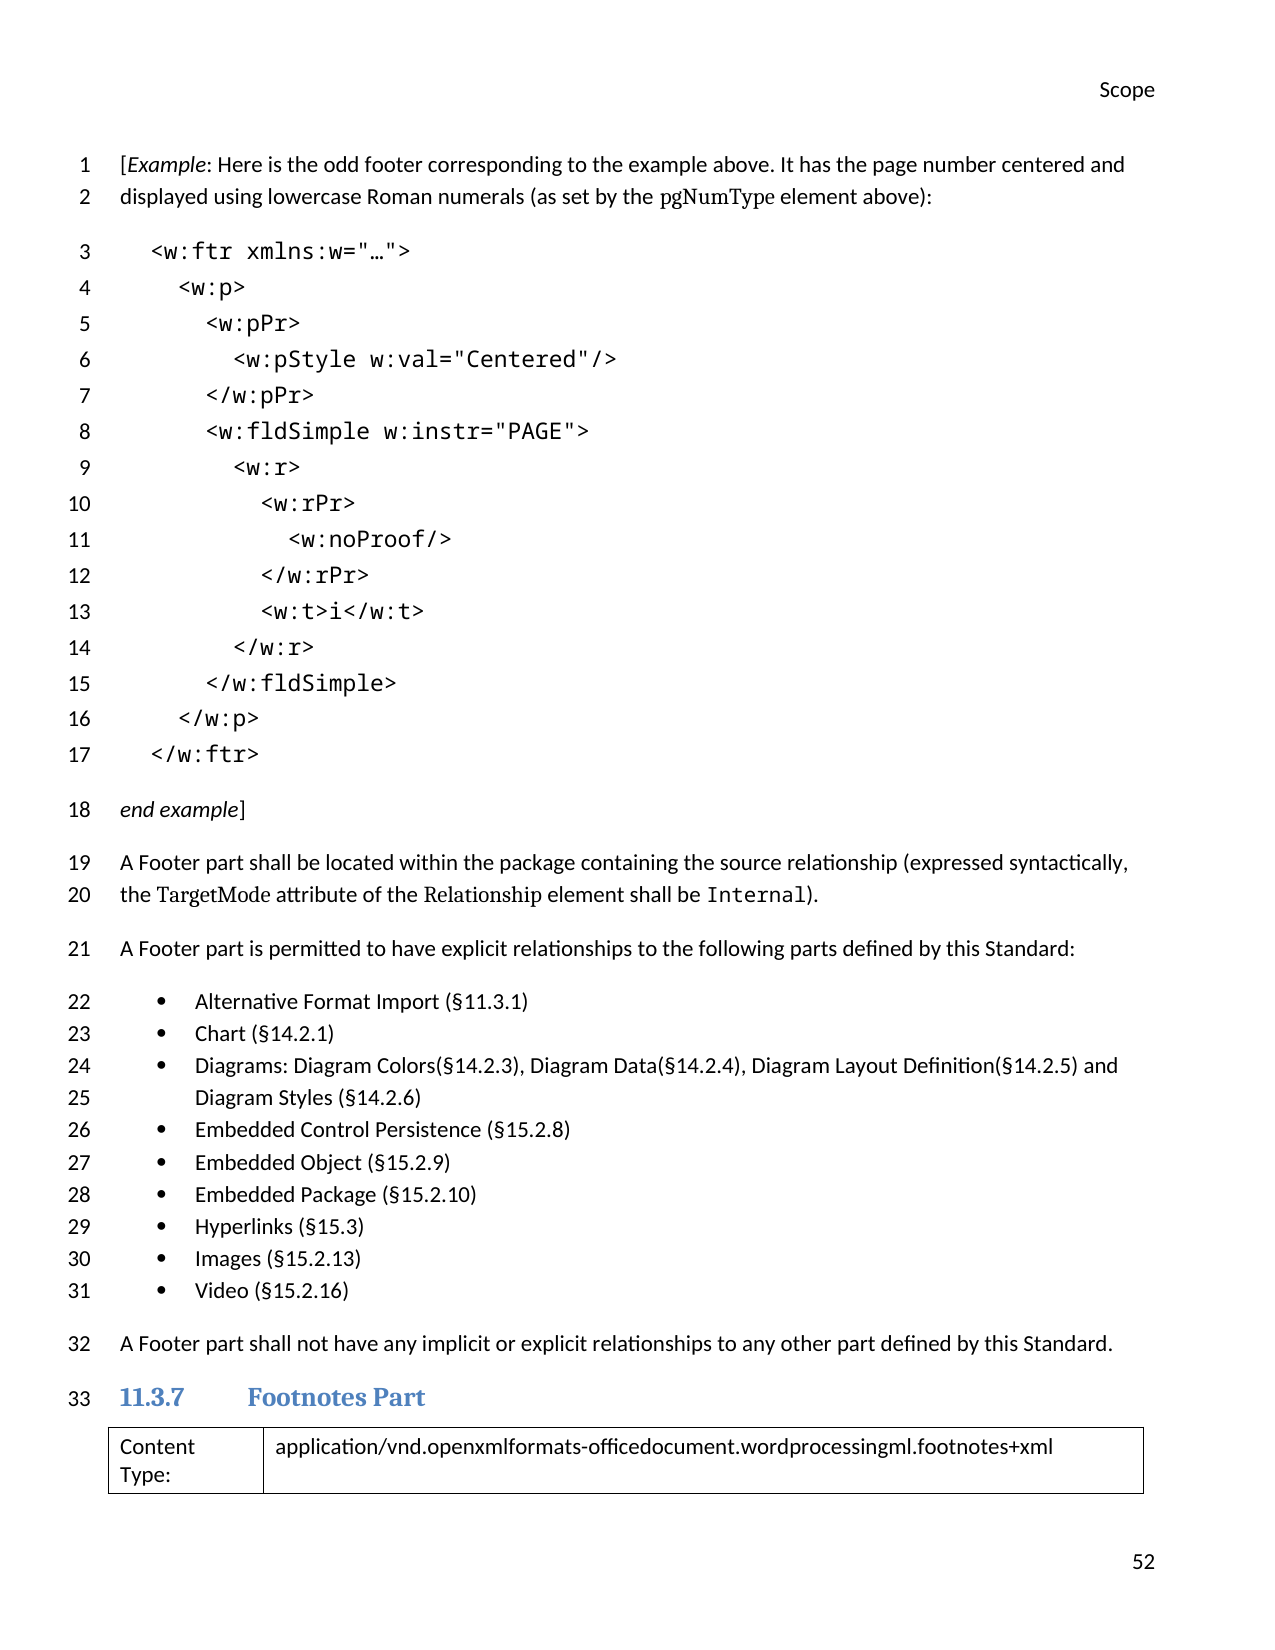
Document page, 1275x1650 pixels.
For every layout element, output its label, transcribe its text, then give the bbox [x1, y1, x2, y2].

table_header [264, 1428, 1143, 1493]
text A Footer part shall not have any implicit or explicit relationships to any other part defined by this Standard. [120, 1329, 1155, 1357]
text A Footer part is permitted to have explicit relationships to the following parts defined by this Standard: [120, 934, 1155, 962]
list Embedded Package (§15.2.10) [157, 1180, 1155, 1208]
list Embedded Control Persistence (§15.2.8) [157, 1116, 1155, 1143]
list Hyperlinks (§15.3) [157, 1212, 1155, 1240]
text <w:fldSimple w:instr="PAGE"> [150, 415, 1155, 446]
subtitle Footnotes Part [120, 1382, 1155, 1414]
text A Footer part shall be located within the package containing the source relationship (expressed syntactically, the TargetMode attribute of the Relationship element shall be Internal). [120, 848, 1155, 909]
list Diagrams: Diagram Colors(§14.2.3), Diagram Data(§14.2.4), Diagram Layout Definition(§14.2.5) and Diagram Styles (§14.2.6) [157, 1051, 1155, 1111]
list Embedded Object (§15.2.9) [157, 1148, 1155, 1176]
list Alternative Format Import (§11.3.1) [157, 987, 1155, 1015]
text end example] [120, 795, 1155, 823]
text [Example: Here is the odd footer corresponding to the example above. It has the page number centered and displayed using lowercase numerals (as set by the pgNumType element above): [120, 150, 1155, 210]
text <w:ftr xmlns:w="…"> <w:p> <w:pPr> <w:pStyle w:val="Centered"/> </w:pPr> [150, 235, 1155, 410]
text <w:r> <w:rPr> <w:noProof/> </w:rPr> <w:t>i</w:t> </w:r> </w:fldSimple> </w:p> </w:ftr> [150, 451, 1155, 769]
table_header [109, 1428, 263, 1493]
list Video (§15.2.16) [157, 1276, 1155, 1304]
list Images (§15.2.13) [157, 1244, 1155, 1272]
list Chart (§14.2.1) [157, 1019, 1155, 1047]
